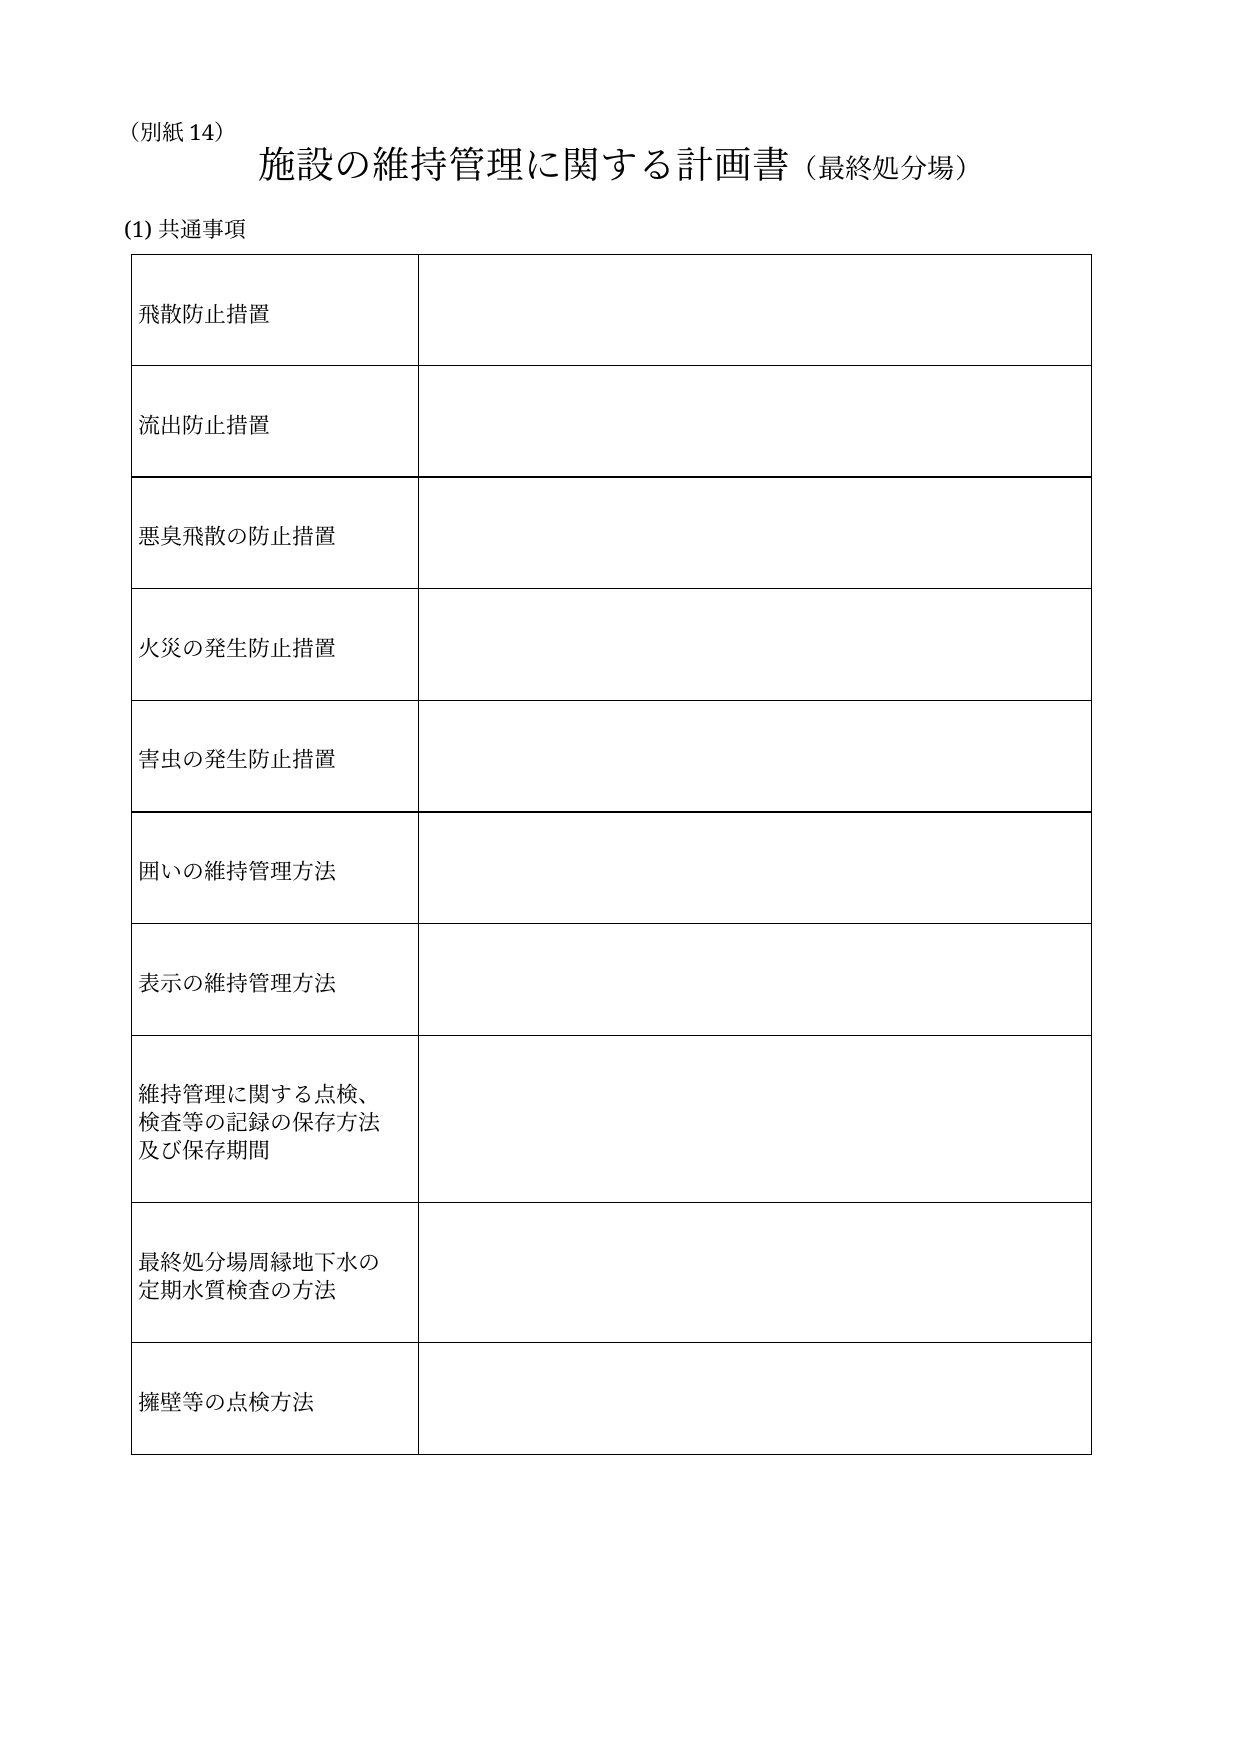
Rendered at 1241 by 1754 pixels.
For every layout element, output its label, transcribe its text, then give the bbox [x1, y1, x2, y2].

table_cell 囲いの維持管理方法 [132, 813, 418, 923]
table_cell 悪臭飛散の防止措置 [132, 478, 418, 588]
text 施設の維持管理に関する計画書（最終処分場） [118, 146, 1122, 187]
text (1) 共通事項 [118, 215, 1122, 243]
table_header [419, 255, 1091, 365]
table_cell 擁壁等の点検方法 [132, 1343, 418, 1453]
table_cell [419, 366, 1091, 476]
table_cell 流出防止措置 [132, 366, 418, 476]
table_header 飛散防止措置 [132, 255, 418, 365]
text （別紙14） [118, 118, 1122, 146]
table_cell [419, 1343, 1091, 1453]
table_cell 維持管理に関する点検、 検査等の記録の保存方法 及び保存期間 [132, 1036, 418, 1202]
table_cell 火災の発生防止措置 [132, 589, 418, 700]
table_cell [419, 1036, 1091, 1202]
table_cell 最終処分場周縁地下水の 定期水質検査の方法 [132, 1203, 418, 1342]
table_cell [419, 813, 1091, 923]
table_cell [419, 589, 1091, 700]
table_cell 害虫の発生防止措置 [132, 701, 418, 811]
table_cell 表示の維持管理方法 [132, 924, 418, 1035]
table_cell [419, 924, 1091, 1035]
table_cell [419, 701, 1091, 811]
table_cell [419, 1203, 1091, 1342]
table_cell [419, 478, 1091, 588]
